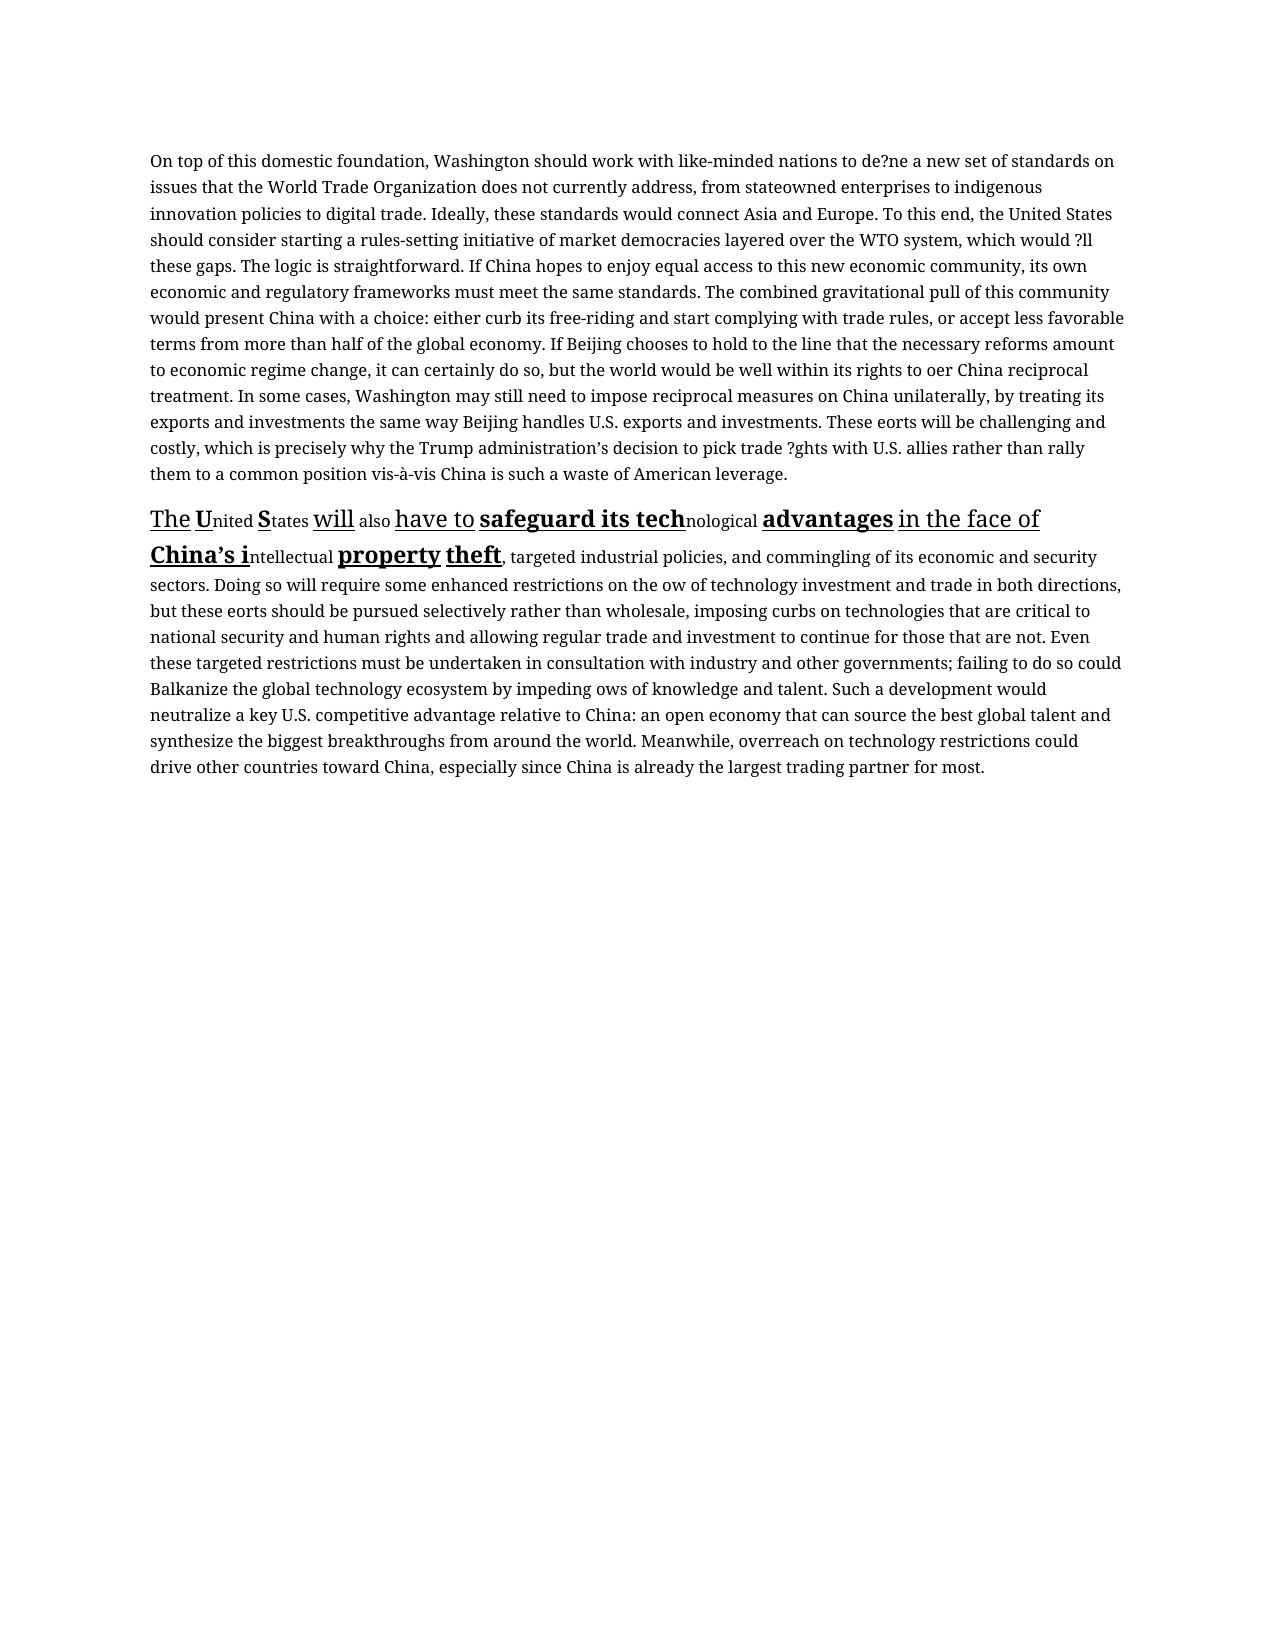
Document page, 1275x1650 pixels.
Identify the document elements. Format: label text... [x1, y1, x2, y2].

text On top of this domestic foundation, Washington should work with like-minded nations to de?ne a new set of standards on issues that the World Trade Organization does not currently address, from stateowned enterprises to indigenous innovation policies to digital trade. Ideally, these standards would connect Asia and Europe. To this end, the United States should consider starting a rules-setting initiative of market democracies layered over the WTO system, which would ?ll these gaps. The logic is straightforward. If China hopes to enjoy equal access to this new economic community, its own economic and regulatory frameworks must meet the same standards. The combined gravitational pull of this community would present China with a choice: either curb its free-riding and start complying with trade rules, or accept less favorable terms from more than half of the global economy. If Beijing chooses to hold to the line that the necessary reforms amount to economic regime change, it can certainly do so, but the world would be well within its rights to oer China reciprocal treatment. In some cases, Washington may still need to impose reciprocal measures on China unilaterally, by treating its exports and investments the same way Beijing handles U.S. exports and investments. These eorts will be challenging and costly, which is precisely why the Trump administration’s decision to pick trade ?ghts with U.S. allies rather than rally them to a common position vis-à-vis China is such a waste of American leverage. [150, 150, 1125, 485]
text The United States will also have to safeguard its technological advantages in the face of China’s intellectual property theft, targeted industrial policies, and commingling of its economic and security sectors. Doing so will require some enhanced restrictions on the ow of technology investment and trade in both directions, but these eorts should be pursued selectively rather than wholesale, imposing curbs on technologies that are critical to national security and human rights and allowing regular trade and investment to continue for those that are not. Even these targeted restrictions must be undertaken in consultation with industry and other governments; failing to do so could Balkanize the global technology ecosystem by impeding ows of knowledge and talent. Such a development would neutralize a key U.S. competitive advantage relative to China: an open economy that can source the best global talent and synthesize the biggest breakthroughs from around the world. Meanwhile, overreach on technology restrictions could drive other countries toward China, especially since China is already the largest trading partner for most. [150, 503, 1125, 779]
